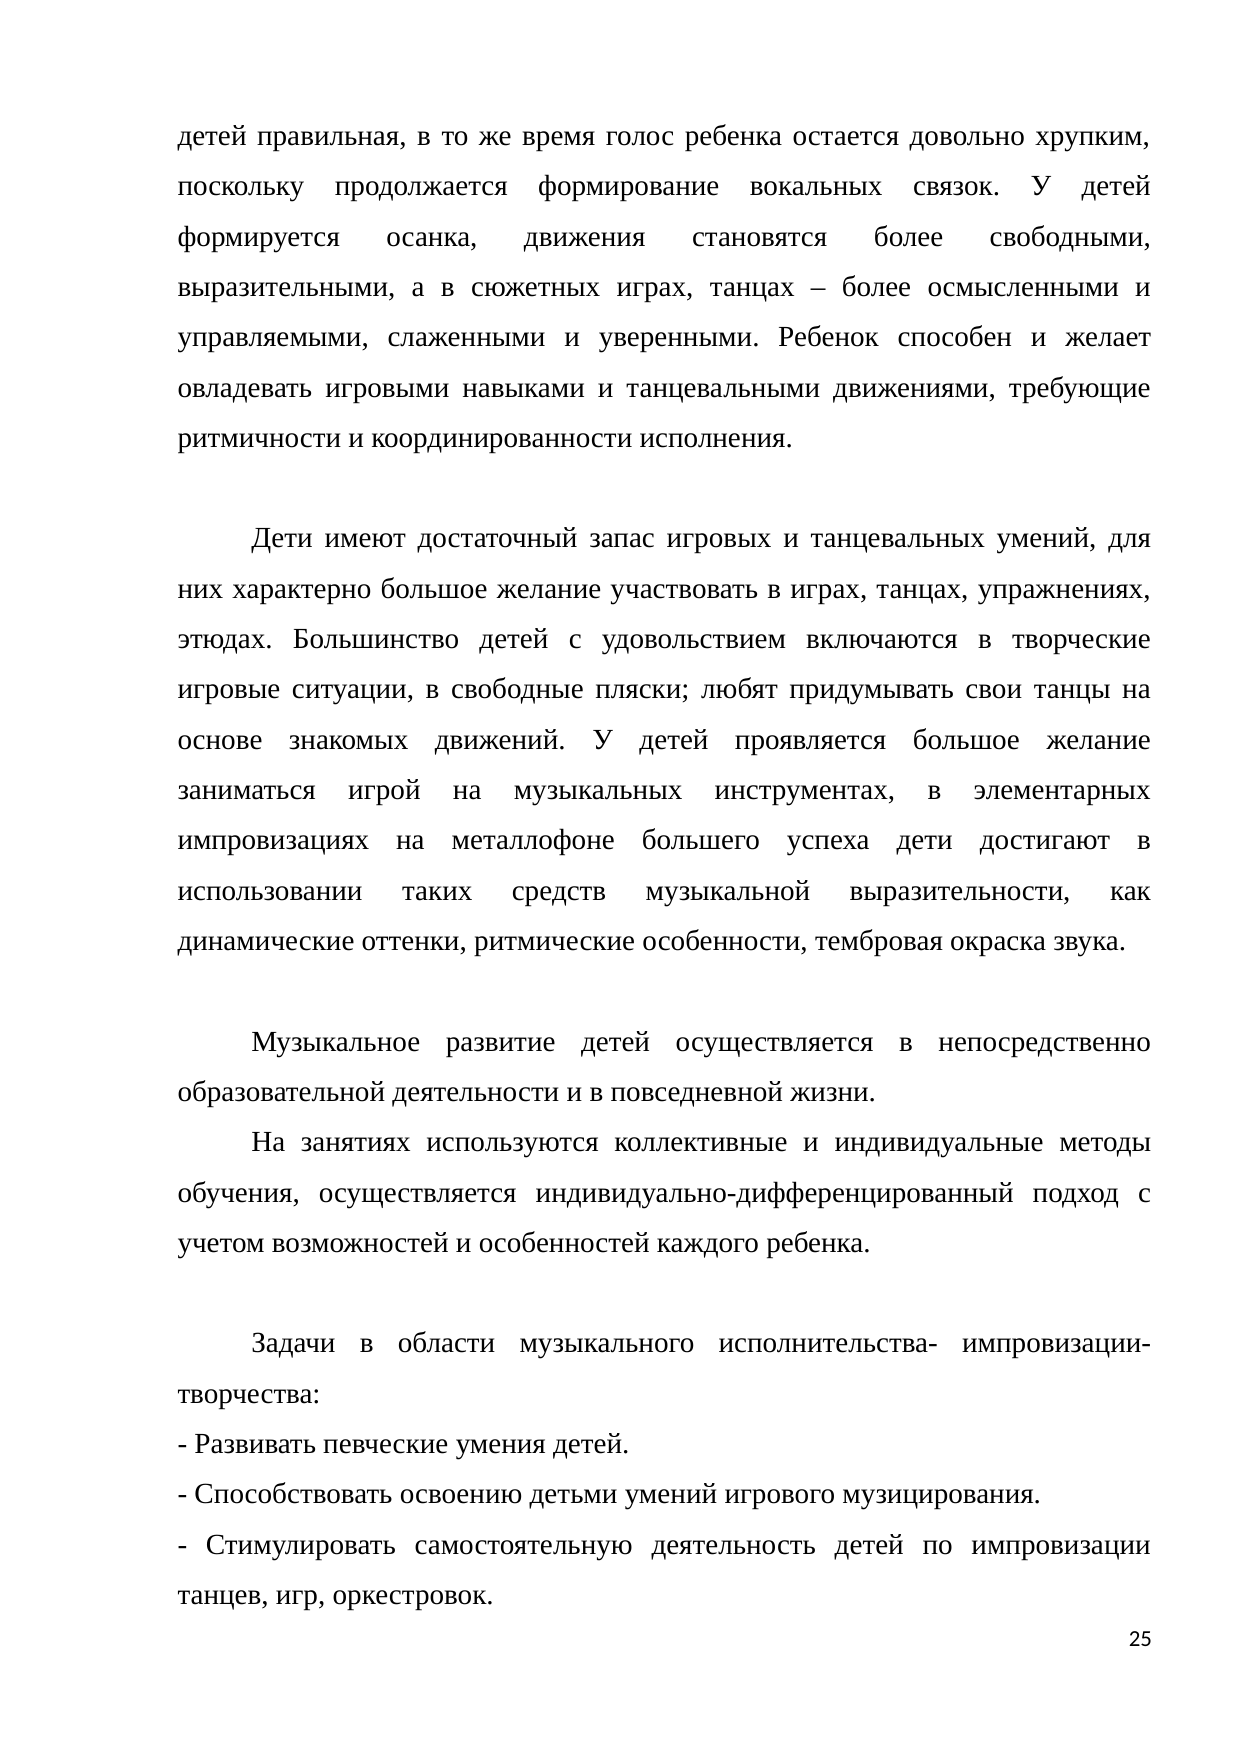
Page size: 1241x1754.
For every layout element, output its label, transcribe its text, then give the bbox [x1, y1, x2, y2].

list Музыкальное развитие детей осуществляется в непосредственно образовательной деятельности и в повседневной жизни. [177, 1024, 1152, 1108]
list - Способствовать освоению детьми умений игрового музицирования. [177, 1477, 1152, 1510]
list - Развивать певческие умения детей. [177, 1426, 1152, 1460]
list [177, 118, 1152, 453]
list Задачи в области музыкального исполнительства- импровизации- творчества: [177, 1326, 1152, 1409]
list Дети имеют достаточный запас игровых и танцевальных умений, для них характерно большое желание участвовать в играх, танцах, упражнениях, этюдах. Большинство детей с удовольствием включаются в творческие игровые ситуации, в свободные пляски; любят придумывать свои танцы на основе знакомых движений. У детей проявляется большое желание заниматься игрой на музыкальных инструментах, в элементарных импровизациях на металлофоне большего успеха дети достигают в использовании таких средств музыкальной выразительности, как динамические оттенки, ритмические особенности, тембровая окраска звука. [177, 521, 1152, 957]
list - Стимулировать самостоятельную деятельность детей по импровизации танцев, игр, оркестровок. [177, 1527, 1152, 1611]
